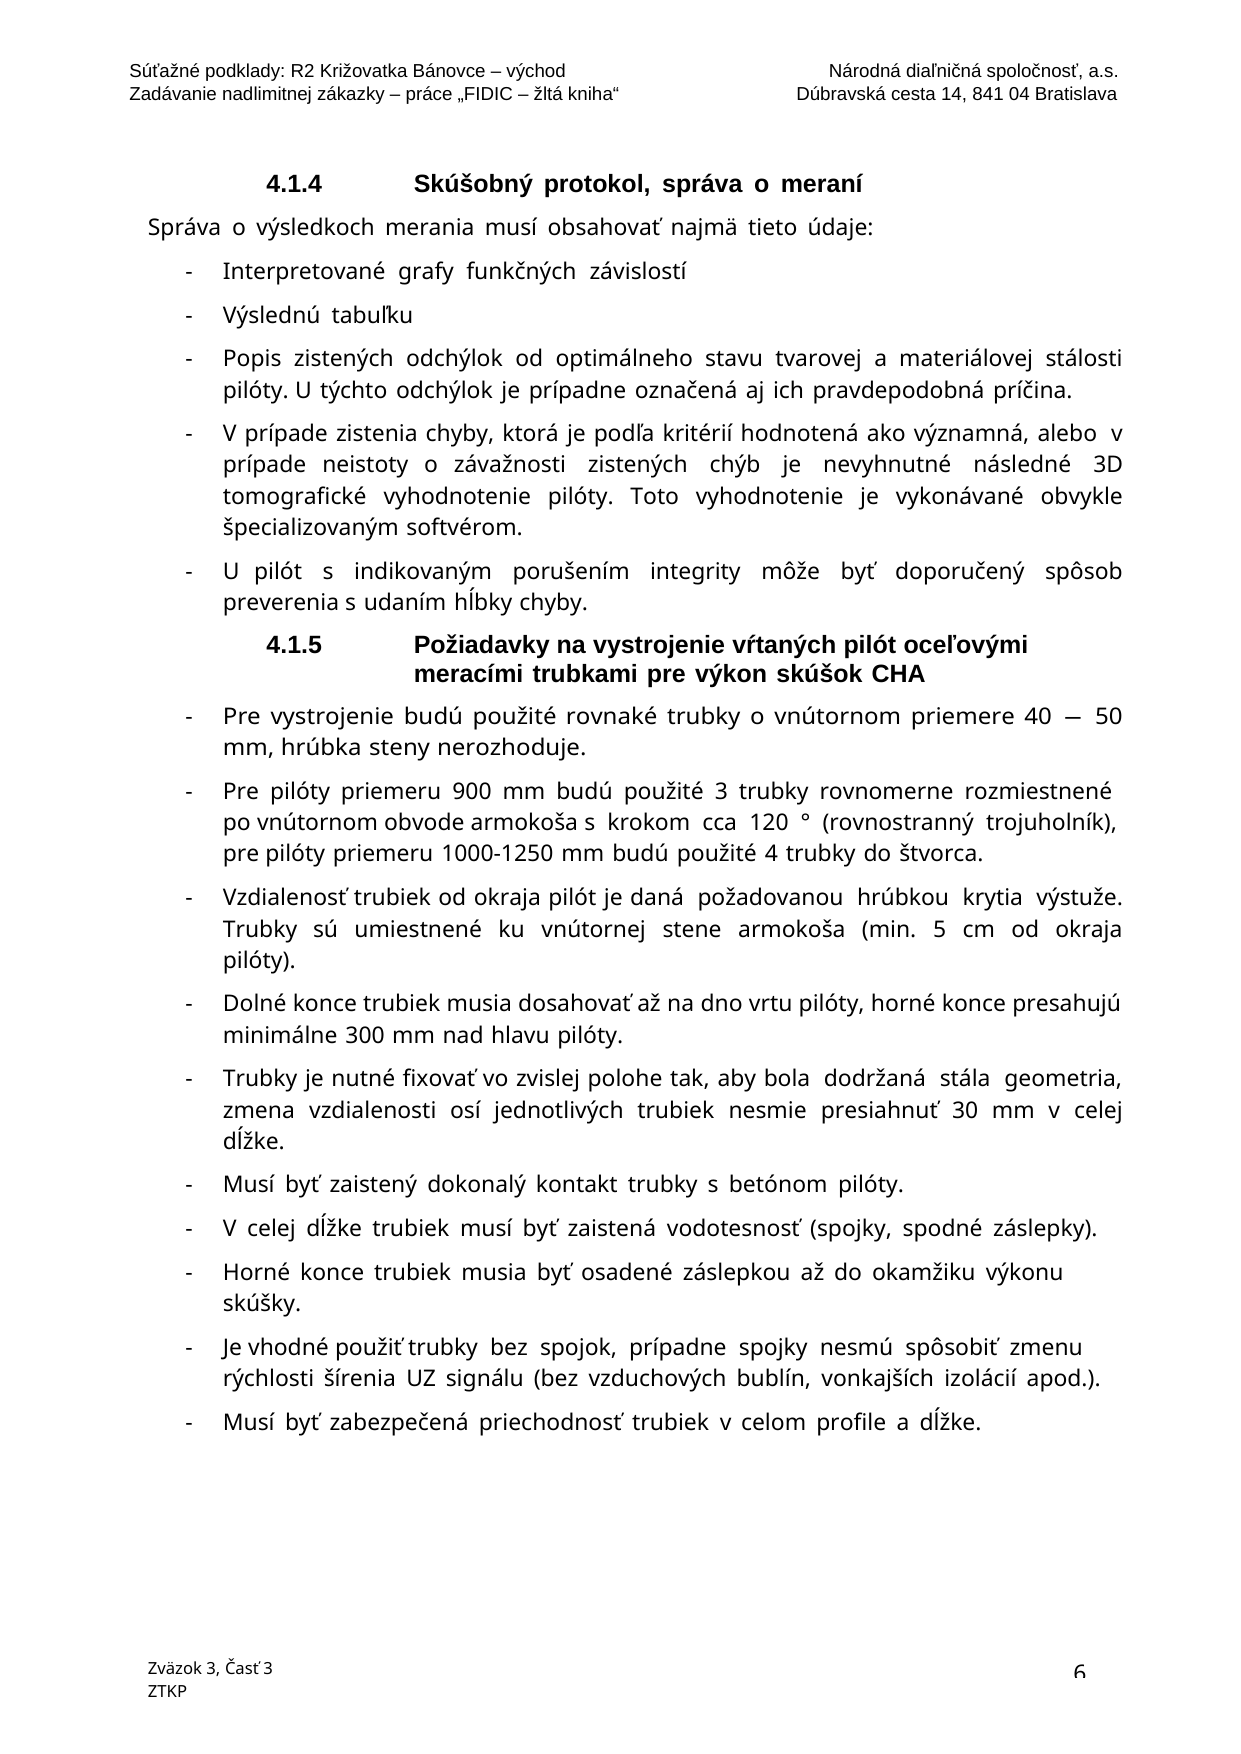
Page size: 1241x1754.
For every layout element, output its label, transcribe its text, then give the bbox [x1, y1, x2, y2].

list Je vhodné použiť trubky bez spojok, prípadne spojky nesmú spôsobiť zmenu rýchlosti šírenia UZ signálu (bez vzduchových bublín, vonkajších izolácií apod.). [185, 1331, 1122, 1394]
list Musí byť zaistený dokonalý kontakt trubky s betónom pilóty. [185, 1168, 1134, 1199]
list V celej dĺžke trubiek musí byť zaistená vodotesnosť (spojky, spodné záslepky). [185, 1212, 1134, 1243]
list V prípade zistenia chyby, ktorá je podľa kritérií hodnotená ako významná, alebo v prípade neistoty o závažnosti zistených chýb je nevyhnutné následné 3D tomografické vyhodnotenie pilóty. Toto vyhodnotenie je vykonávané obvykle špecializovaným softvérom. [185, 417, 1123, 542]
list Horné konce trubiek musia byť osadené záslepkou až do okamžiku výkonu skúšky. [185, 1256, 1134, 1318]
list Výslednú tabuľku [185, 299, 1134, 330]
text Správa o výsledkoch merania musí obsahovať najmä tieto údaje: [148, 211, 1134, 242]
subtitle Požiadavky na vystrojenie vŕtaných pilót oceľovými meracími trubkami pre výkon skúšok CHA [266, 630, 1059, 687]
list Interpretované grafy funkčných závislostí [185, 254, 1134, 286]
list Pre vystrojenie budú použité rovnaké trubky o vnútornom priemere 40 – 50 mm, hrúbka steny nerozhoduje. [185, 700, 1122, 762]
list Vzdialenosť trubiek od okraja pilót je daná požadovanou hrúbkou krytia výstuže. Trubky sú umiestnené ku vnútornej stene armokoša (min. 5 cm od okraja pilóty). [185, 881, 1123, 975]
list Popis zistených odchýlok od optimálneho stavu tvarovej a materiálovej stálosti pilóty. U týchto odchýlok je prípadne označená aj ich pravdepodobná príčina. [185, 342, 1122, 405]
list U pilót s indikovaným porušením integrity môže byť doporučený spôsob preverenia s udaním hĺbky chyby. [185, 555, 1123, 618]
list Musí byť zabezpečená priechodnosť trubiek v celom profile a dĺžke. [185, 1406, 1134, 1437]
list Pre pilóty priemeru 900 mm budú použité 3 trubky rovnomerne rozmiestnené po vnútornom obvode armokoša s krokom cca 120 ° (rovnostranný trojuholník), pre pilóty priemeru 1000-1250 mm budú použité 4 trubky do štvorca. [185, 775, 1123, 869]
subtitle Skúšobný protokol, správa o meraní [266, 169, 1134, 198]
list Dolné konce trubiek musia dosahovať až na dno vrtu pilóty, horné konce presahujú minimálne 300 mm nad hlavu pilóty. [185, 987, 1123, 1050]
list Trubky je nutné fixovať vo zvislej polohe tak, aby bola dodržaná stála geometria, zmena vzdialenosti osí jednotlivých trubiek nesmie presiahnuť 30 mm v celej dĺžke. [185, 1062, 1122, 1156]
